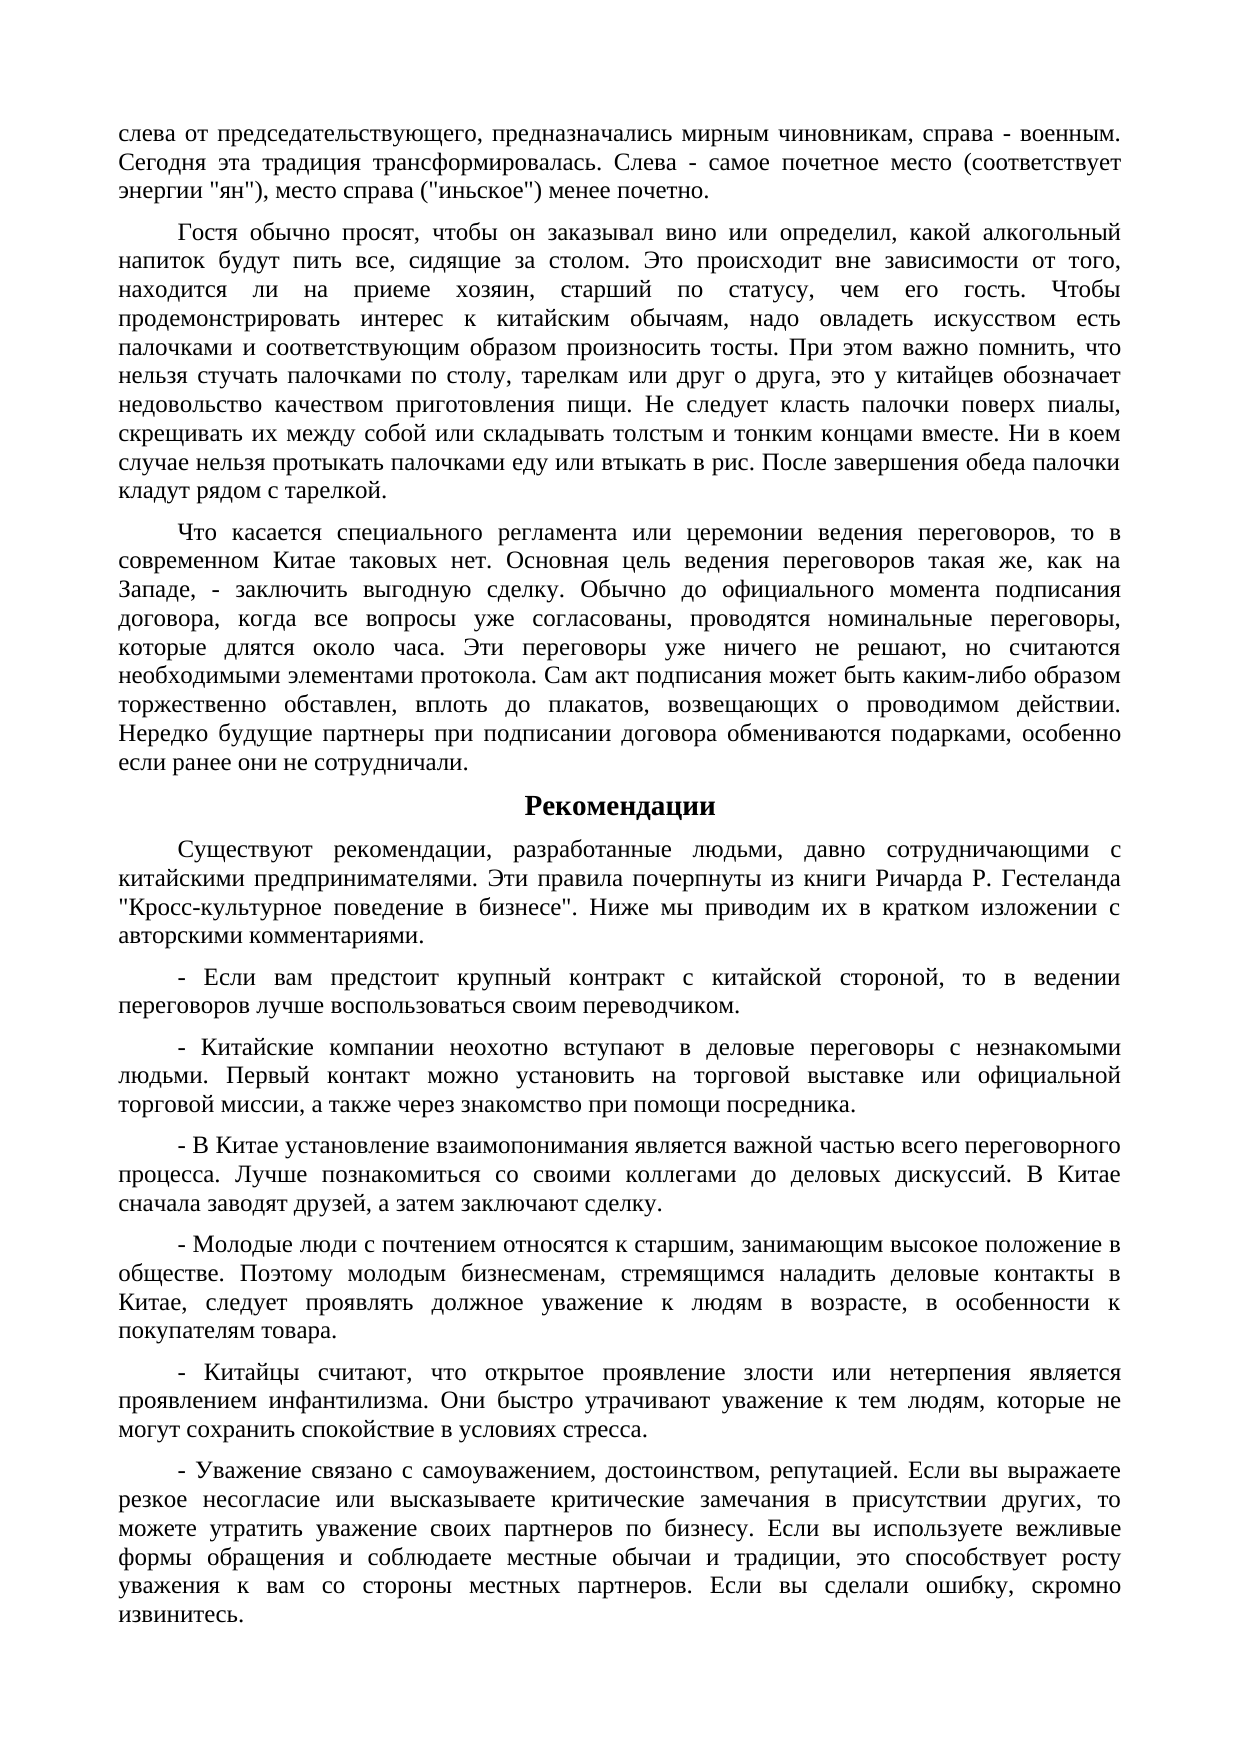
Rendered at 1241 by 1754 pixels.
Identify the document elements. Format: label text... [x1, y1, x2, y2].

text - Уважение связано с самоуважением, достоинством, репутацией. Если вы выражаете резкое несогласие или высказываете критические замечания в присутствии других, то можете утратить уважение своих партнеров по бизнесу. Если вы используете вежливые формы обращения и соблюдаете местные обычаи и традиции, это способствует росту уважения к вам со стороны местных партнеров. Если вы сделали ошибку, скромно извинитесь. [118, 1455, 1122, 1628]
text Что касается специального регламента или церемонии ведения переговоров, то в современном Китае таковых нет. Основная цель ведения переговоров такая же, как на Западе, - заключить выгодную сделку. Обычно до официального момента подписания договора, когда все вопросы уже согласованы, проводятся номинальные переговоры, которые длятся около часа. Эти переговоры уже ничего не решают, но считаются необходимыми элементами протокола. Сам акт подписания может быть каким-либо образом торжественно обставлен, вплоть до плакатов, возвещающих о проводимом действии. Нередко будущие партнеры при подписании договора обмениваются подарками, особенно если ранее они не сотрудничали. [118, 517, 1122, 776]
text - Молодые люди с почтением относятся к старшим, занимающим высокое положение в обществе. Поэтому молодым бизнесменам, стремящимся наладить деловые контакты в Китае, следует проявлять должное уважение к людям в возрасте, в особенности к покупателям товара. [118, 1229, 1122, 1344]
text - В Китае установление взаимопонимания является важной частью всего переговорного процесса. Лучше познакомиться со своими коллегами до деловых дискуссий. В Китае сначала заводят друзей, а затем заключают сделку. [118, 1130, 1122, 1217]
text - Если вам предстоит крупный контракт с китайской стороной, то в ведении переговоров лучше воспользоваться своим переводчиком. [118, 962, 1122, 1019]
text - Китайцы считают, что открытое проявление злости или нетерпения является проявлением инфантилизма. Они быстро утрачивают уважение к тем людям, которые не могут сохранить спокойствие в условиях стресса. [118, 1357, 1122, 1443]
text Рекомендации [118, 788, 1122, 822]
text Гостя обычно просят, чтобы он заказывал вино или определил, какой алкогольный напиток будут пить все, сидящие за столом. Это происходит вне зависимости от того, находится ли на приеме хозяин, старший по статусу, чем его гость. Чтобы продемонстрировать интерес к китайским обычаям, надо овладеть искусством есть палочками и соответствующим образом произносить тосты. При этом важно помнить, что нельзя стучать палочками по столу, тарелкам или друг о друга, это у китайцев обозначает недовольство качеством приготовления пищи. Не следует класть палочки поверх пиалы, скрещивать их между собой или складывать толстым и тонким концами вместе. Ни в коем случае нельзя протыкать палочками еду или втыкать в рис. После завершения обеда палочки кладут рядом с тарелкой. [118, 217, 1122, 504]
text Существуют рекомендации, разработанные людьми, давно сотрудничающими с китайскими предпринимателями. Эти правила почерпнуты из книги Ричарда Р. Гестеланда "Кросс-культурное поведение в бизнесе". Ниже мы приводим их в кратком изложении с авторскими комментариями. [118, 834, 1122, 949]
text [118, 118, 1122, 204]
text - Китайские компании неохотно вступают в деловые переговоры с незнакомыми людьми. Первый контакт можно установить на торговой выставке или официальной торговой миссии, а также через знакомство при помощи посредника. [118, 1032, 1122, 1118]
